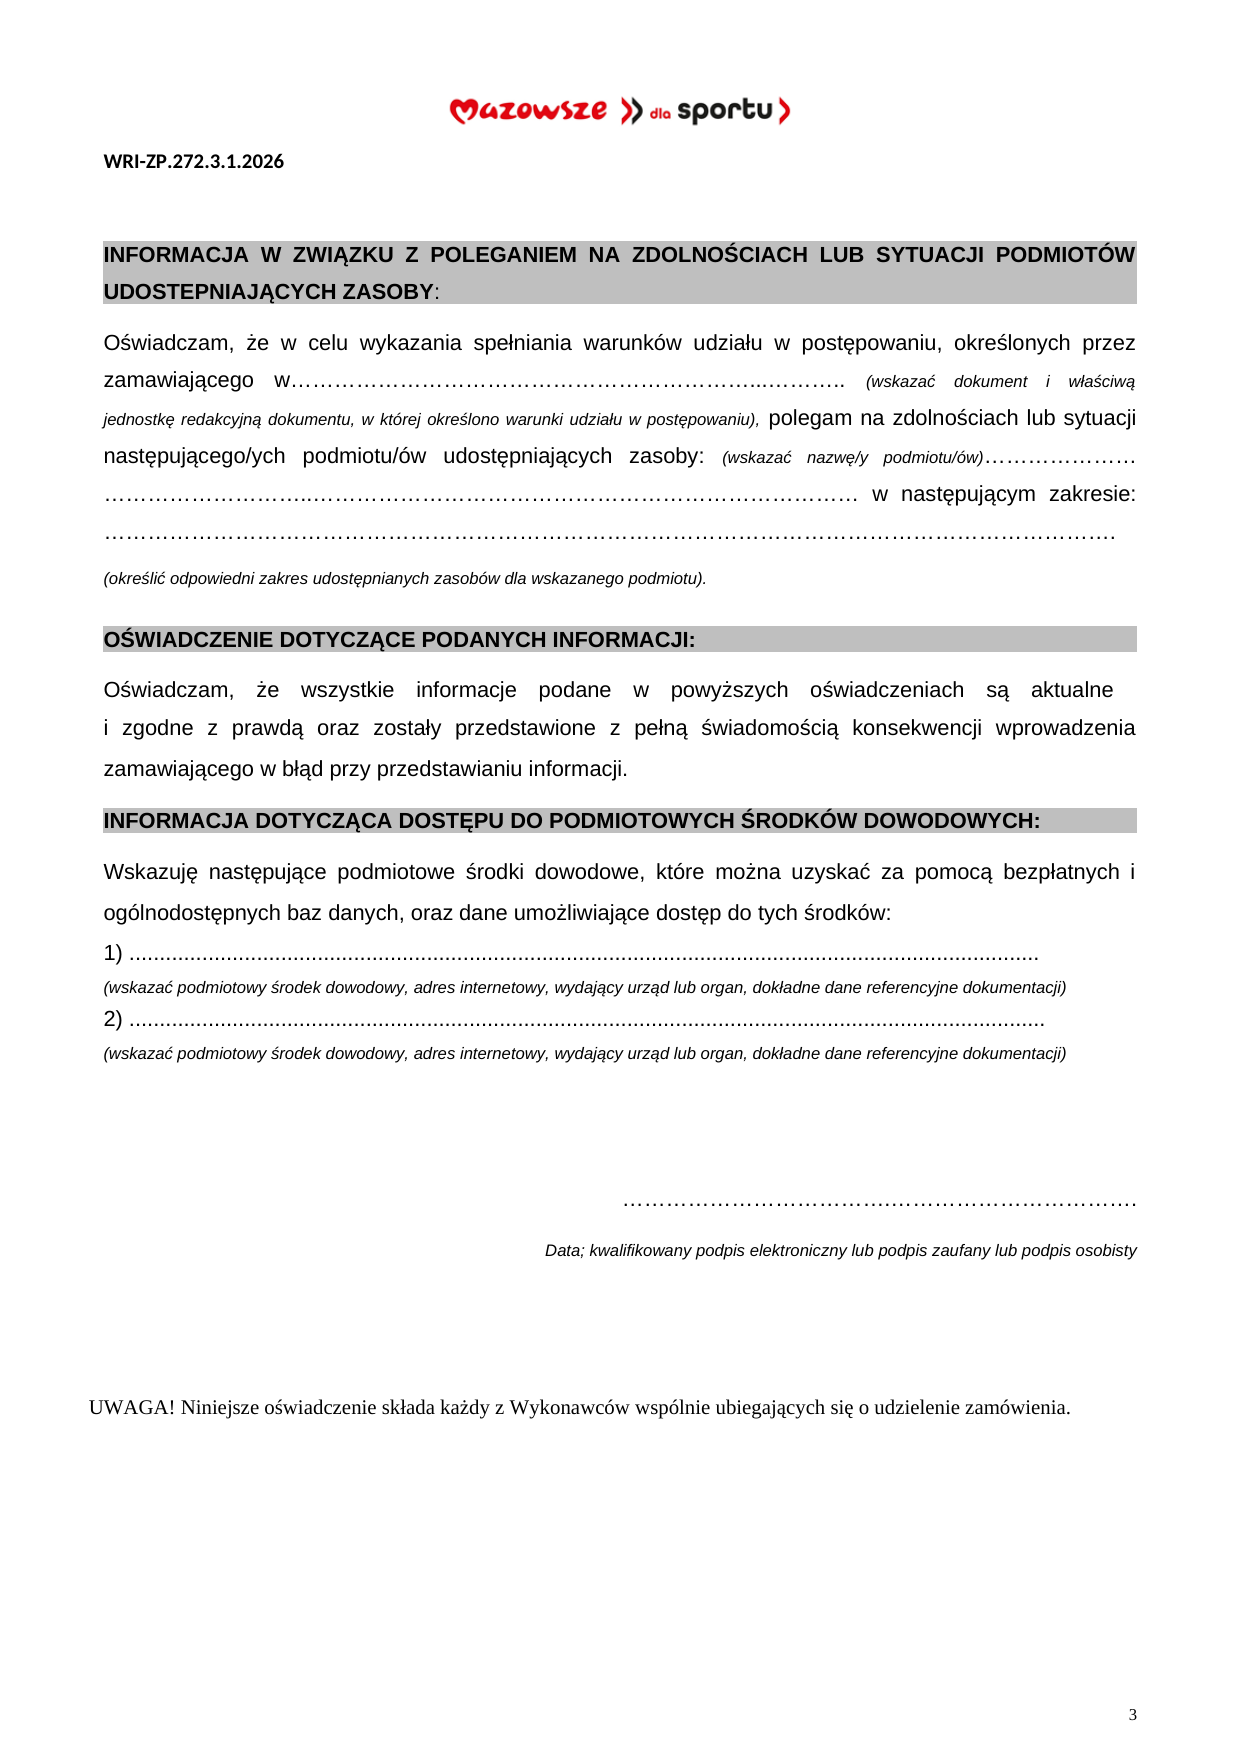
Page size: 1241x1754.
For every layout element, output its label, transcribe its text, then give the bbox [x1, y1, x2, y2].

text UWAGA! Niniejsze oświadczenie składa każdy z Wykonawców wspólnie ubiegających się o udzielenie zamówienia. [88, 1395, 1137, 1419]
text 1) ...................................................................................................................................................... [103, 940, 1137, 965]
text Data; kwalifikowany podpis elektroniczny lub podpis zaufany lub podpis osobisty [103, 1241, 1137, 1260]
text OŚWIADCZENIE DOTYCZĄCE PODANYCH INFORMACJI: [103, 626, 1137, 652]
text (określić odpowiedni zakres udostępnianych zasobów dla wskazanego podmiotu). [103, 569, 1137, 588]
text INFORMACJA DOTYCZĄCA DOSTĘPU DO PODMIOTOWYCH ŚRODKÓW DOWODOWYCH: [103, 808, 1137, 833]
text (wskazać podmiotowy środek dowodowy, adres internetowy, wydający urząd lub organ, dokładne dane referencyjne dokumentacji) [103, 1044, 1137, 1063]
text (wskazać podmiotowy środek dowodowy, adres internetowy, wydający urząd lub organ, dokładne dane referencyjne dokumentacji) [103, 977, 1137, 997]
text ……………………………….……………………………. [103, 1186, 1137, 1211]
text Wskazuję następujące podmiotowe środki dowodowe, które można uzyskać za pomocą bezpłatnych i ogólnodostępnych baz danych, oraz dane umożliwiające dostęp do tych środków: [103, 858, 1137, 926]
text Oświadczam, że wszystkie informacje podane w powyższych oświadczeniach są aktualne i zgodne z prawdą oraz zostały przedstawione z pełną świadomością konsekwencji wprowadzenia zamawiającego w błąd przy przedstawianiu informacji. [103, 677, 1137, 782]
text INFORMACJA W ZWIĄZKU Z POLEGANIEM NA ZDOLNOŚCIACH LUB SYTUACJI PODMIOTÓW UDOSTEPNIAJĄCYCH ZASOBY: [103, 241, 1137, 304]
text 2) ....................................................................................................................................................... [103, 1006, 1137, 1031]
picture [427, 73, 813, 149]
text Oświadczam, że w celu wykazania spełniania warunków udziału w postępowaniu, określonych przez zamawiającego w………………………………………………………...……….. (wskazać dokument i właściwą jednostkę redakcyjną dokumentu, w której określono warunki udziału w postępowaniu), polegam na zdolnościach lub sytuacji następującego/ych podmiotu/ów udostępniających zasoby: (wskazać nazwę/y podmiotu/ów)………………… ………………………..………………………………………………………………… w następującym zakresie: …………………………………………………………………………………………………………………………. [103, 329, 1137, 544]
